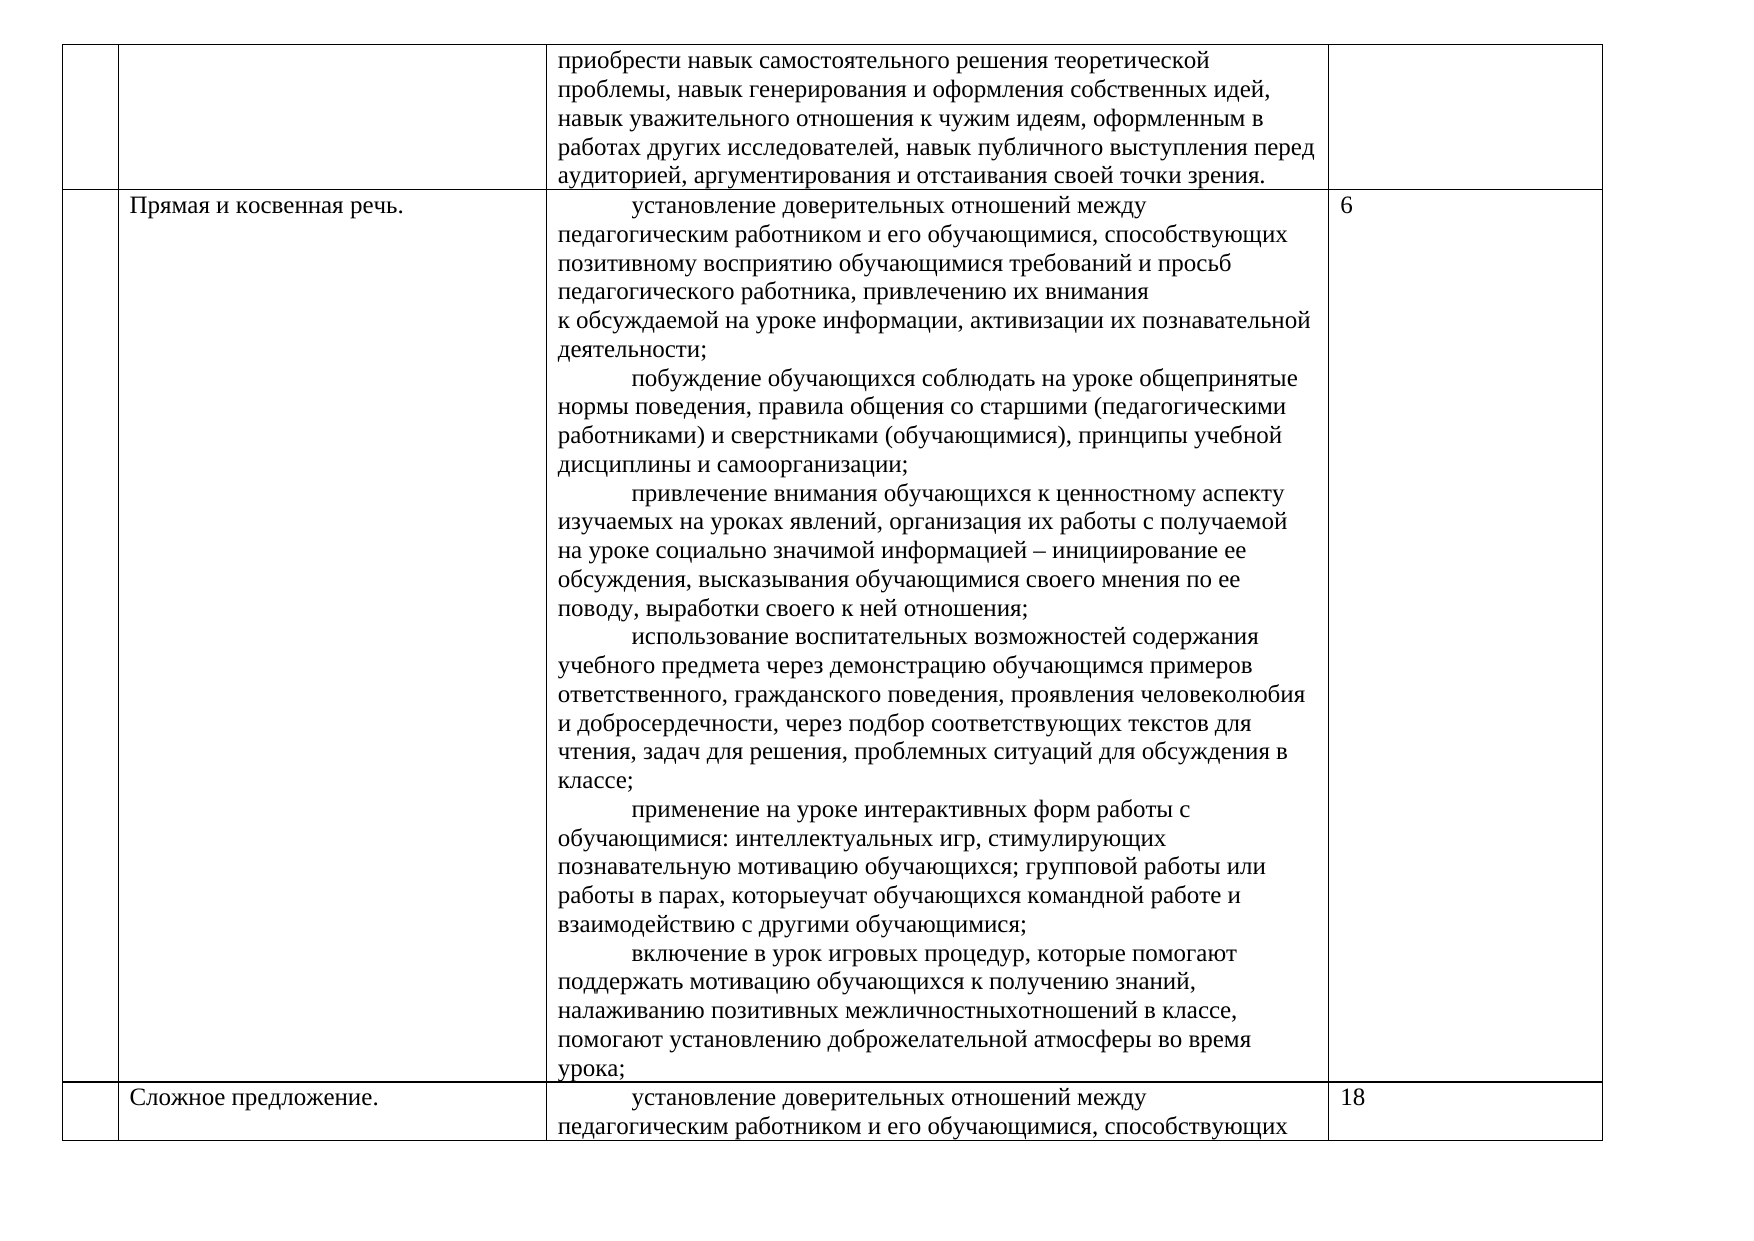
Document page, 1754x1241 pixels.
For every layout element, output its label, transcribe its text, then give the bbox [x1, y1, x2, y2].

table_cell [547, 1083, 1328, 1140]
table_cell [119, 45, 546, 189]
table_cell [547, 45, 1328, 189]
table_cell [63, 1083, 118, 1140]
table_cell Прямая и косвенная речь. [119, 190, 546, 1081]
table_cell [119, 1083, 546, 1140]
table_cell [63, 45, 118, 189]
table_cell 18 [1329, 1083, 1602, 1140]
table_cell [63, 190, 118, 1081]
table_cell 6 [1329, 190, 1602, 1081]
table_cell 2 [1329, 45, 1602, 189]
